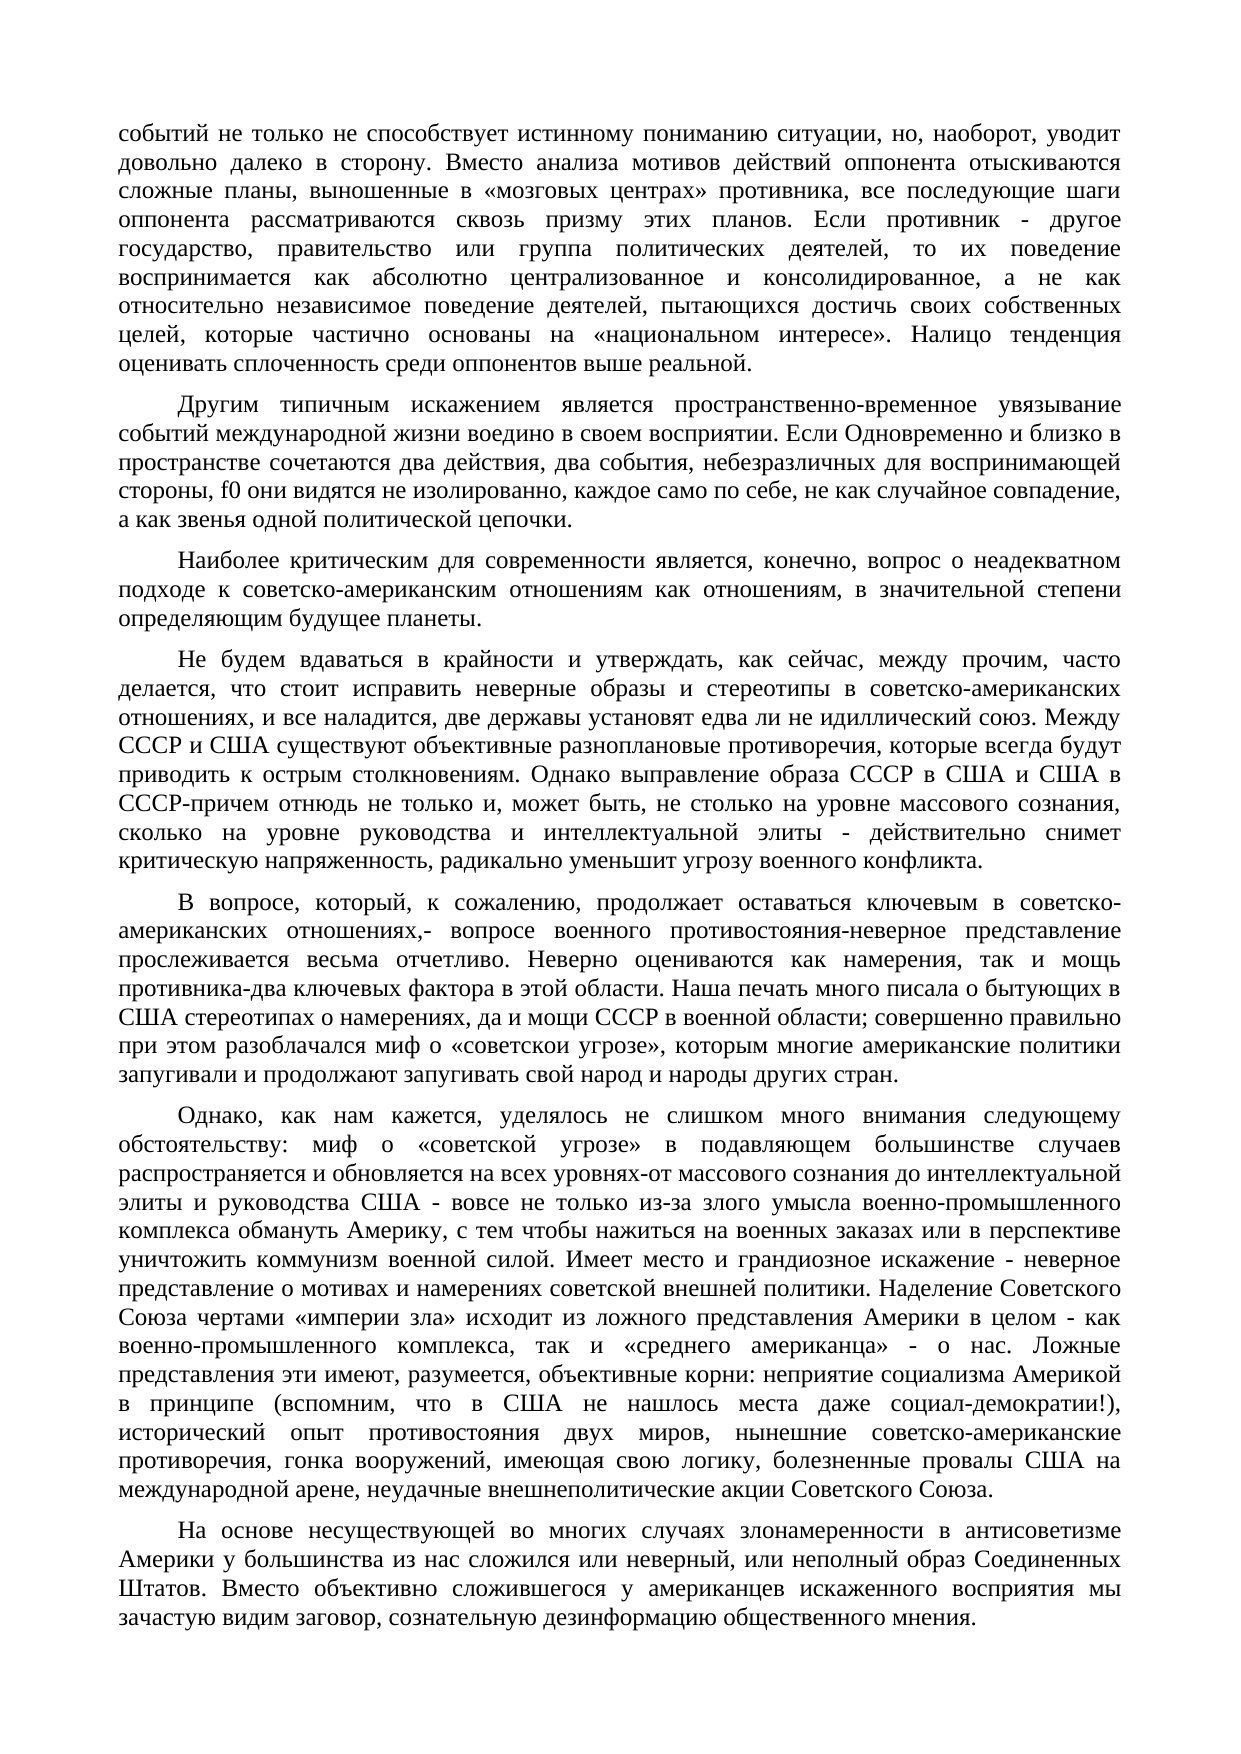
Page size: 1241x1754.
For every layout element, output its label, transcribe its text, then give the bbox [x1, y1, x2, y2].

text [118, 118, 1122, 377]
text На основе несуществующей во многих случаях злонамеренности в антисоветизме Америки у большинства из нас сложился или неверный, или неполный образ Соединенных Штатов. Вместо объективно сложившегося у американцев искаженного восприятия мы зачастую видим заговор, сознательную дезинформацию общественного мнения. [118, 1516, 1122, 1631]
text Однако, как нам кажется, уделялось не слишком много внимания следующему обстоятельству: миф о «советской угрозе» в подавляющем большинстве случаев распространяется и обновляется на всех уровнях-от массового сознания до интеллектуальной элиты и руководства США - вовсе не только из-за злого умысла военно-промышленного комплекса обмануть Америку, с тем чтобы нажиться на военных заказах или в перспективе уничтожить коммунизм военной силой. Имеет место и грандиозное искажение - неверное представление о мотивах и намерениях советской внешней политики. Наделение Советского Союза чертами «империи зла» исходит из ложного представления Америки в целом - как военно-промышленного комплекса, так и «среднего американца» - о нас. Ложные представления эти имеют, разумеется, объективные корни: неприятие социализма Америкой в принципе (вспомним, что в США не нашлось места даже социал-демократии!), исторический опыт противостояния двух миров, нынешние советско-американские противоречия, гонка вооружений, имеющая свою логику, болезненные провалы США на международной арене, неудачные внешнеполитические акции Советского Союза. [118, 1101, 1122, 1503]
text Наиболее критическим для современности является, конечно, вопрос о неадекватном подходе к советско-американским отношениям как отношениям, в значительной степени определяющим будущее планеты. [118, 546, 1122, 632]
text Не будем вдаваться в крайности и утверждать, как сейчас, между прочим, часто делается, что стоит исправить неверные образы и стереотипы в советско-американских отношениях, и все наладится, две державы установят едва ли не идиллический союз. Между СССР и США существуют объективные разноплановые противоречия, которые всегда будут приводить к острым столкновениям. Однако выправление образа СССР в США и США в СССР-причем отнюдь не только и, может быть, не столько на уровне массового сознания, сколько на уровне руководства и интеллектуальной элиты - действительно снимет критическую напряженность, радикально уменьшит угрозу военного конфликта. [118, 644, 1122, 874]
text В вопросе, который, к сожалению, продолжает оставаться ключевым в советско-американских отношениях,- вопросе военного противостояния-неверное представление прослеживается весьма отчетливо. Неверно оцениваются как намерения, так и мощь противника-два ключевых фактора в этой области. Наша печать много писала о бытующих в США стереотипах о намерениях, да и мощи СССР в военной области; совершенно правильно при этом разоблачался миф о «советскои угрозе», которым многие американские политики запугивали и продолжают запугивать свой народ и народы других стран. [118, 887, 1122, 1088]
text Другим типичным искажением является пространственно-временное увязывание событий международной жизни воедино в своем восприятии. Если Одновременно и близко в пространстве сочетаются два действия, два события, небезразличных для воспринимающей стороны, f0 они видятся не изолированно, каждое само по себе, не как случайное совпадение, а как звенья одной политической цепочки. [118, 389, 1122, 533]
